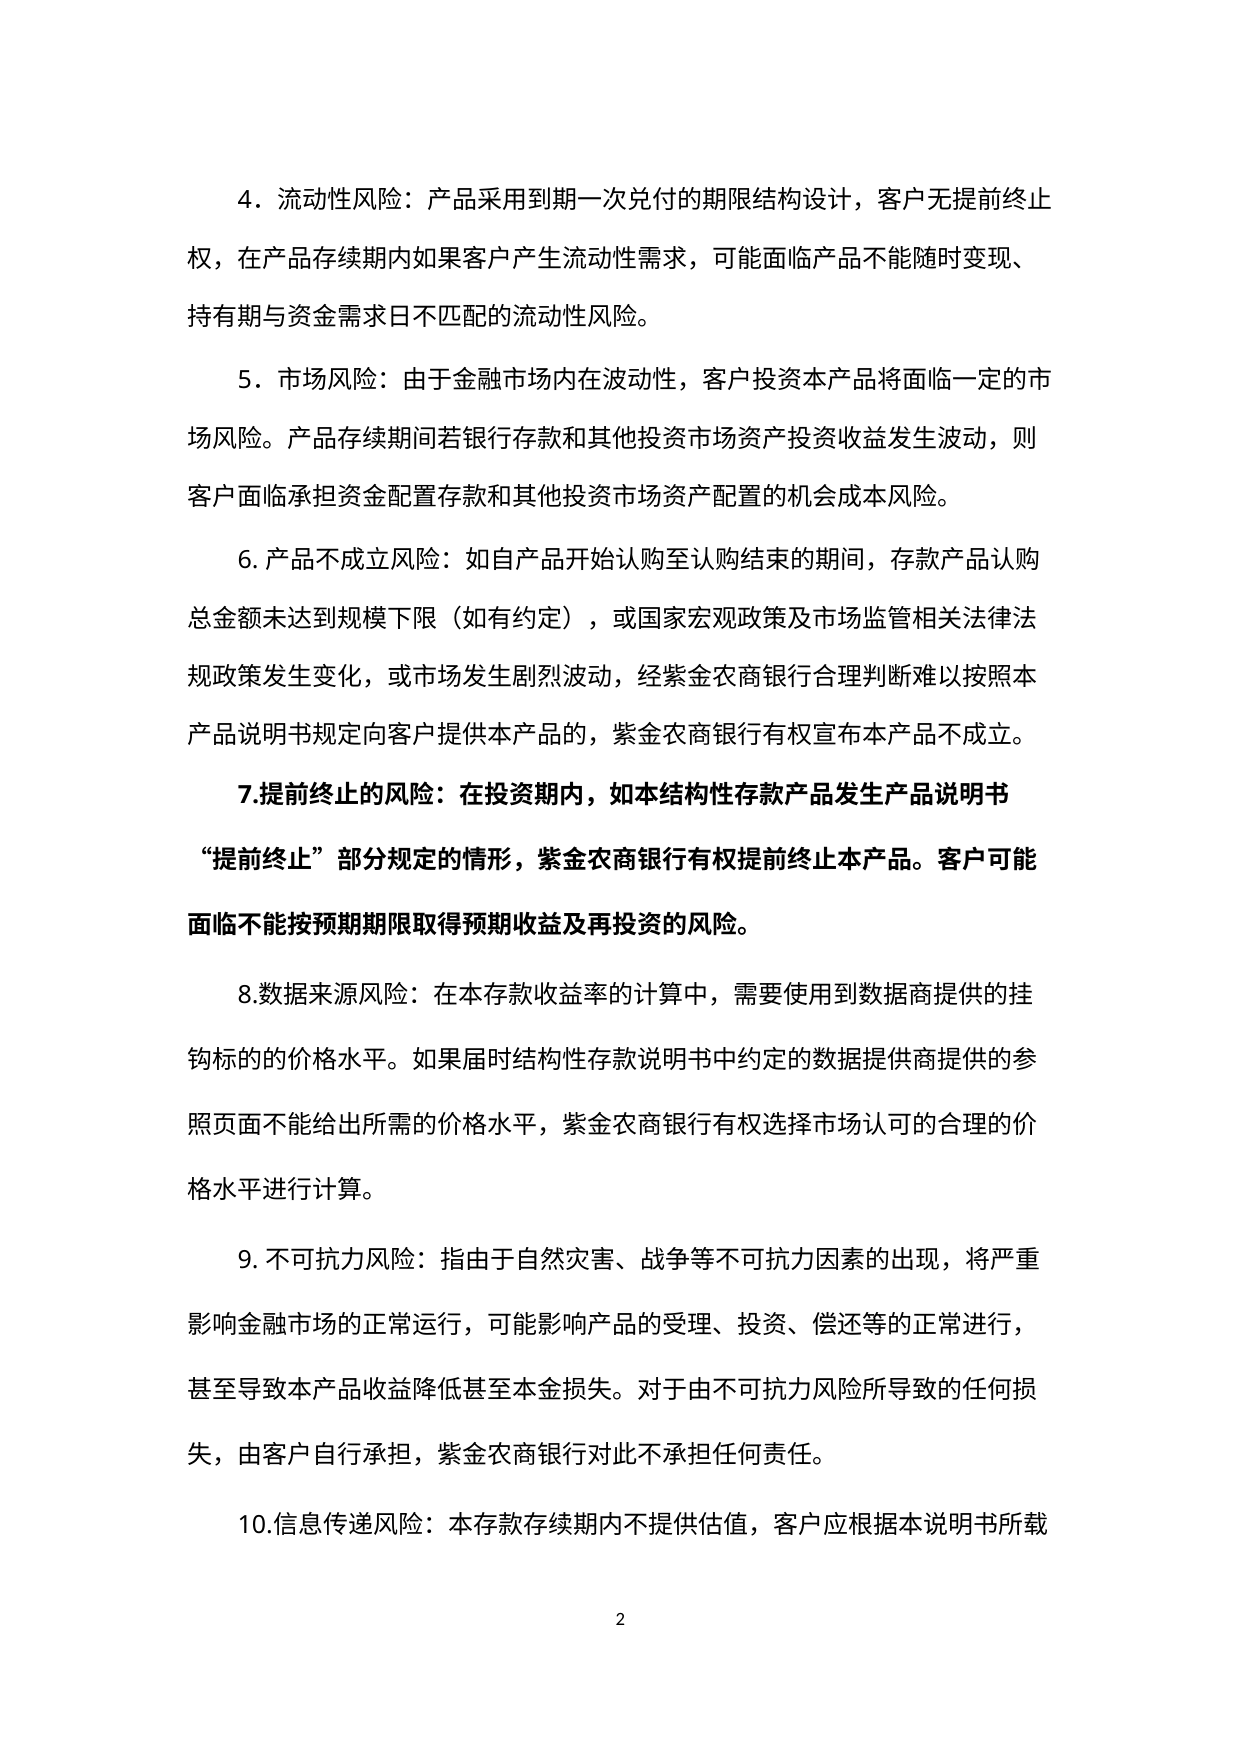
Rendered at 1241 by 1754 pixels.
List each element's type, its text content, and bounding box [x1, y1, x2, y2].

text 8.数据来源风险：在本存款收益率的计算中，需要使用到数据商提供的挂钩标的的价格水平。如果届时结构性存款说明书中约定的数据提供商提供的参照页面不能给出所需的价格水平，紫金农商银行有权选择市场认可的合理的价格水平进行计算。 [187, 960, 1051, 1220]
text 4．流动性风险：产品采用到期一次兑付的期限结构设计，客户无提前终止权，在产品存续期内如果客户产生流动性需求，可能面临产品不能随时变现、持有期与资金需求日不匹配的流动性风险。 [187, 162, 1053, 337]
text 7.提前终止的风险：在投资期内，如本结构性存款产品发生产品说明书“提前终止”部分规定的情形，紫金农商银行有权提前终止本产品。客户可能面临不能按预期期限取得预期收益及再投资的风险。 [187, 760, 1051, 955]
text 9. 不可抗力风险：指由于自然灾害、战争等不可抗力因素的出现，将严重影响金融市场的正常运行，可能影响产品的受理、投资、偿还等的正常进行，甚至导致本产品收益降低甚至本金损失。对于由不可抗力风险所导致的任何损失，由客户自行承担，紫金农商银行对此不承担任何责任。 [187, 1225, 1051, 1485]
text 6. 产品不成立风险：如自产品开始认购至认购结束的期间，存款产品认购总金额未达到规模下限（如有约定），或国家宏观政策及市场监管相关法律法规政策发生变化，或市场发生剧烈波动，经紫金农商银行合理判断难以按照本产品说明书规定向客户提供本产品的，紫金农商银行有权宣布本产品不成立。 [187, 522, 1053, 755]
text 5．市场风险：由于金融市场内在波动性，客户投资本产品将面临一定的市场风险。产品存续期间若银行存款和其他投资市场资产投资收益发生波动，则客户面临承担资金配置存款和其他投资市场资产配置的机会成本风险。 [187, 342, 1053, 517]
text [187, 1490, 1051, 1555]
